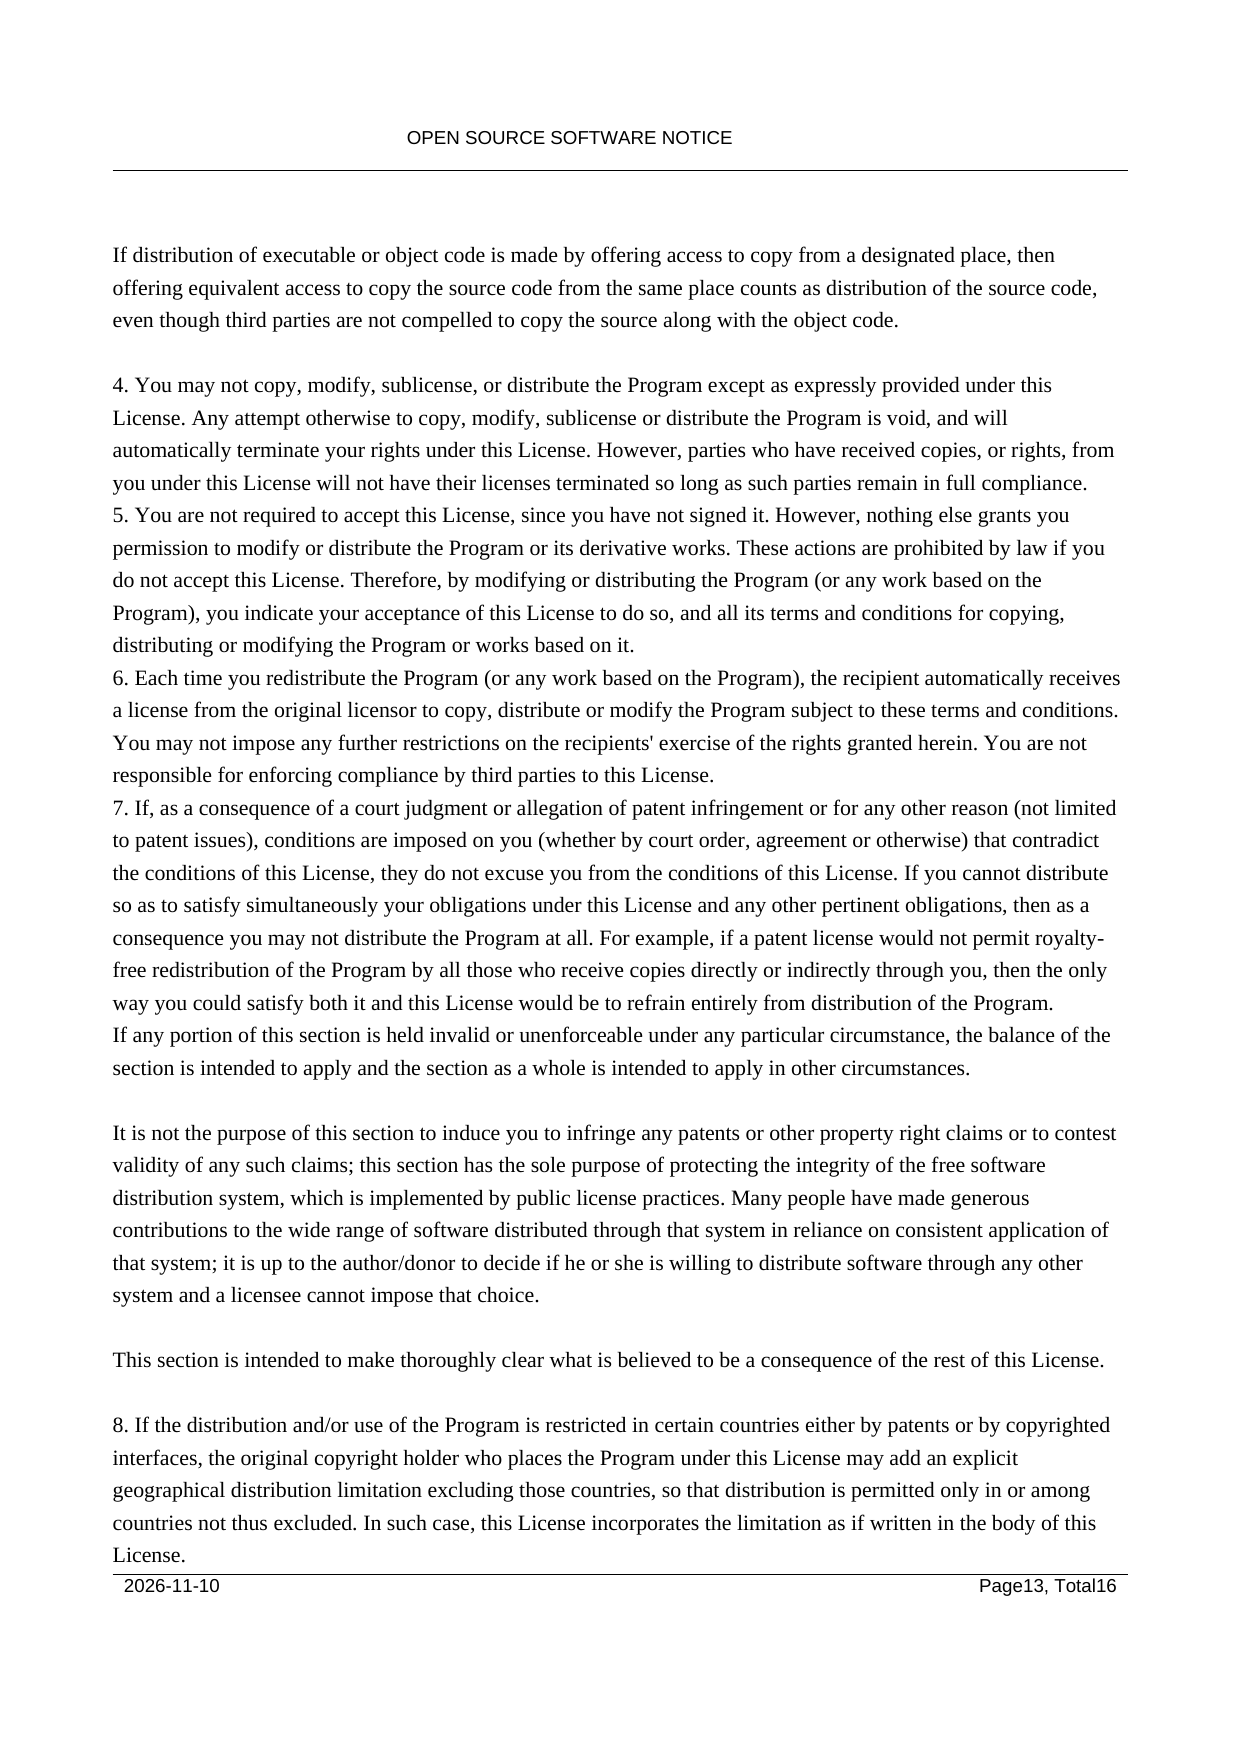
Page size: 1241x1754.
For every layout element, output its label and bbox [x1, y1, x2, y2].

text [112, 206, 1128, 1571]
